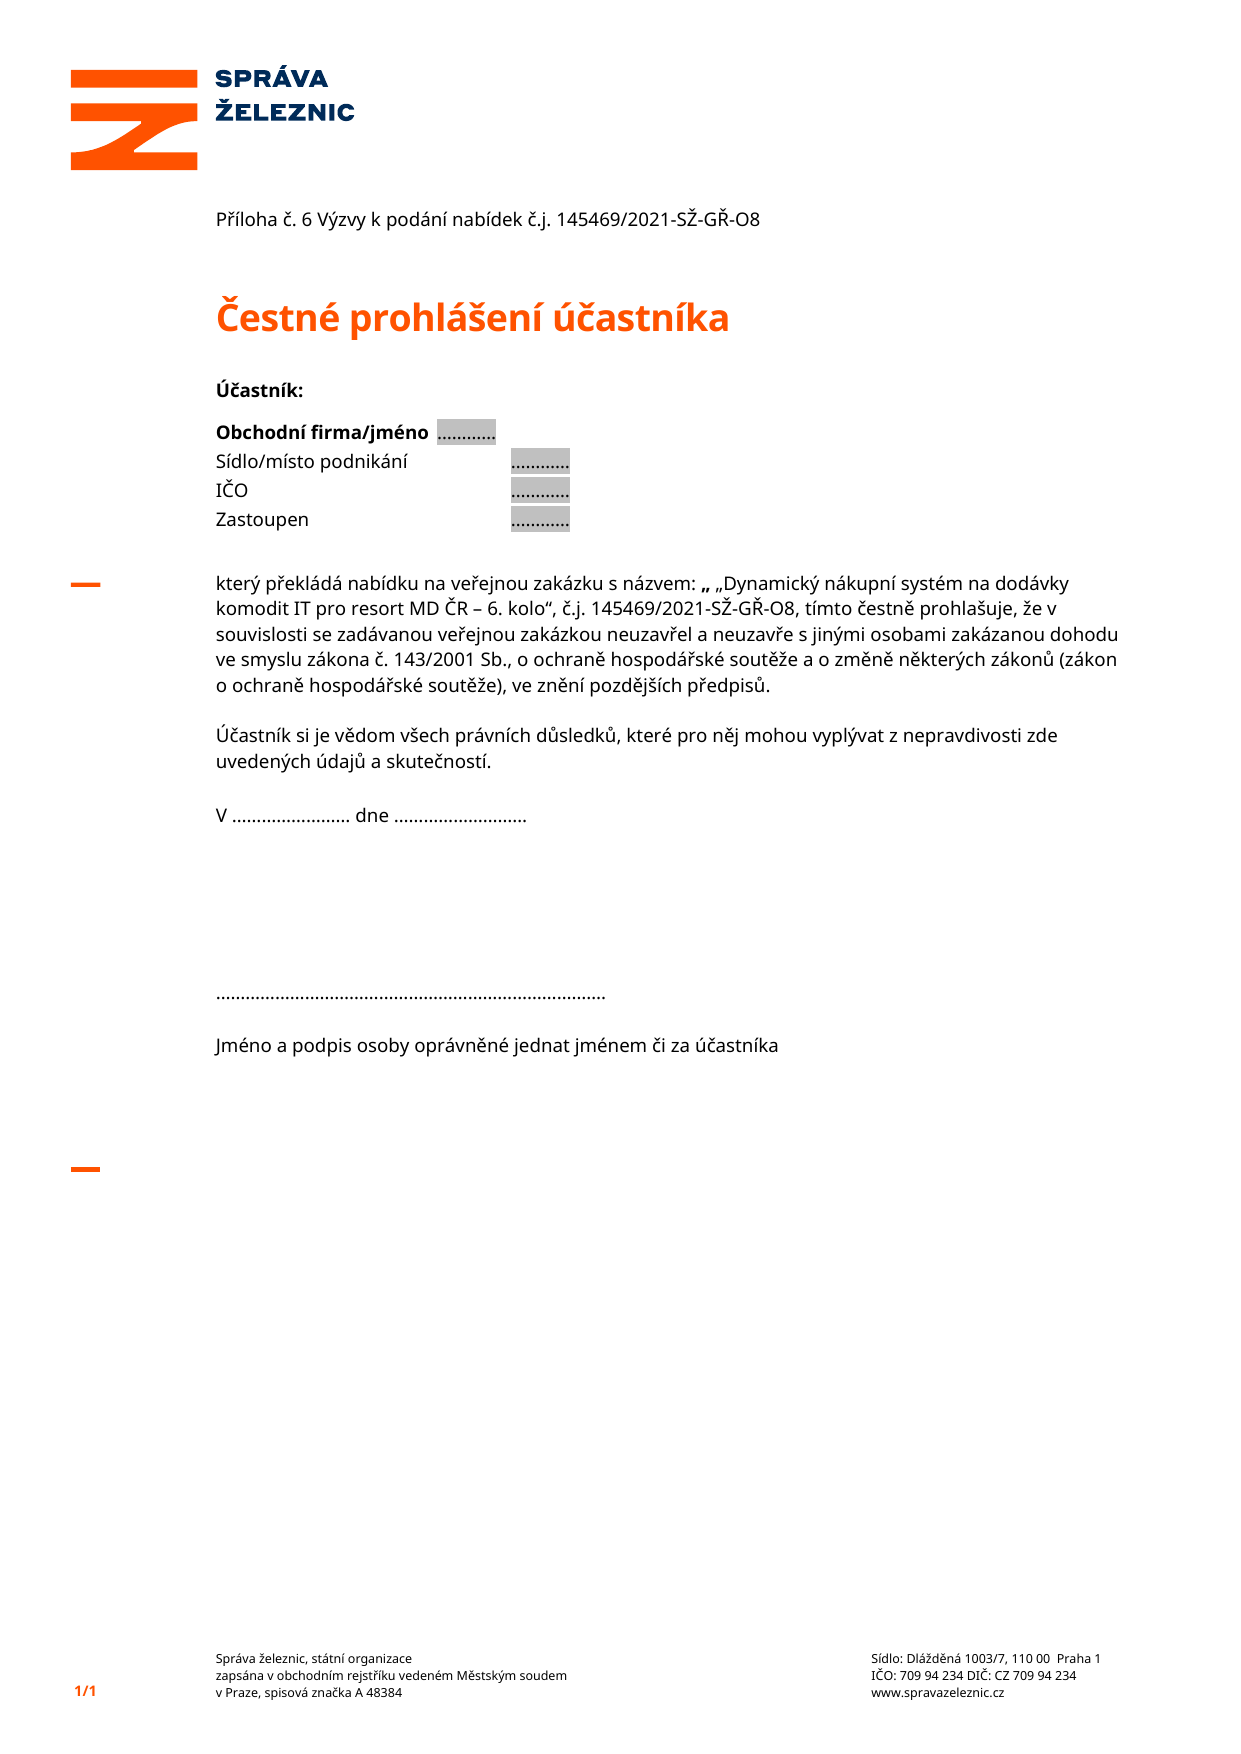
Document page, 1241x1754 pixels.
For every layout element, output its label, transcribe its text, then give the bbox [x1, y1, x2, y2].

text Účastník: [216, 373, 1122, 404]
text Příloha č. 6 Výzvy k podání nabídek č.j. 145469/2021-SŽ-GŘ-O8 [216, 207, 1122, 232]
text který překládá nabídku na veřejnou zakázku s názvem: „ „Dynamický nákupní systém na dodávky komodit IT pro resort MD ČR – 6. kolo“, č.j. 145469/2021-SŽ-GŘ-O8, tímto čestně prohlašuje, že v souvislosti se zadávanou veřejnou zakázkou neuzavřel a neuzavře s jinými osobami zakázanou dohodu ve smyslu zákona č. 143/2001 Sb., o ochraně hospodářské soutěže a o změně některých zákonů (zákon o ochraně hospodářské soutěže), ve znění pozdějších předpisů. [216, 570, 1122, 698]
text ……………………………………………………………………. [216, 979, 1122, 1005]
text Obchodní firma/jméno ………… [216, 416, 1122, 445]
text IČO ………… [216, 474, 1122, 503]
text Zastoupen ………… [216, 503, 1122, 532]
text V …………………… dne ……………………… [216, 799, 1121, 828]
text Jméno a podpis osoby oprávněné jednat jménem či za účastníka [216, 1032, 1122, 1058]
text Účastník si je vědom všech právních důsledků, které pro něj mohou vyplývat z nepravdivosti zde uvedených údajů a skutečností. [216, 723, 1122, 774]
text Čestné prohlášení účastníka [216, 291, 1122, 342]
text Sídlo/místo podnikání ………… [216, 445, 1122, 474]
